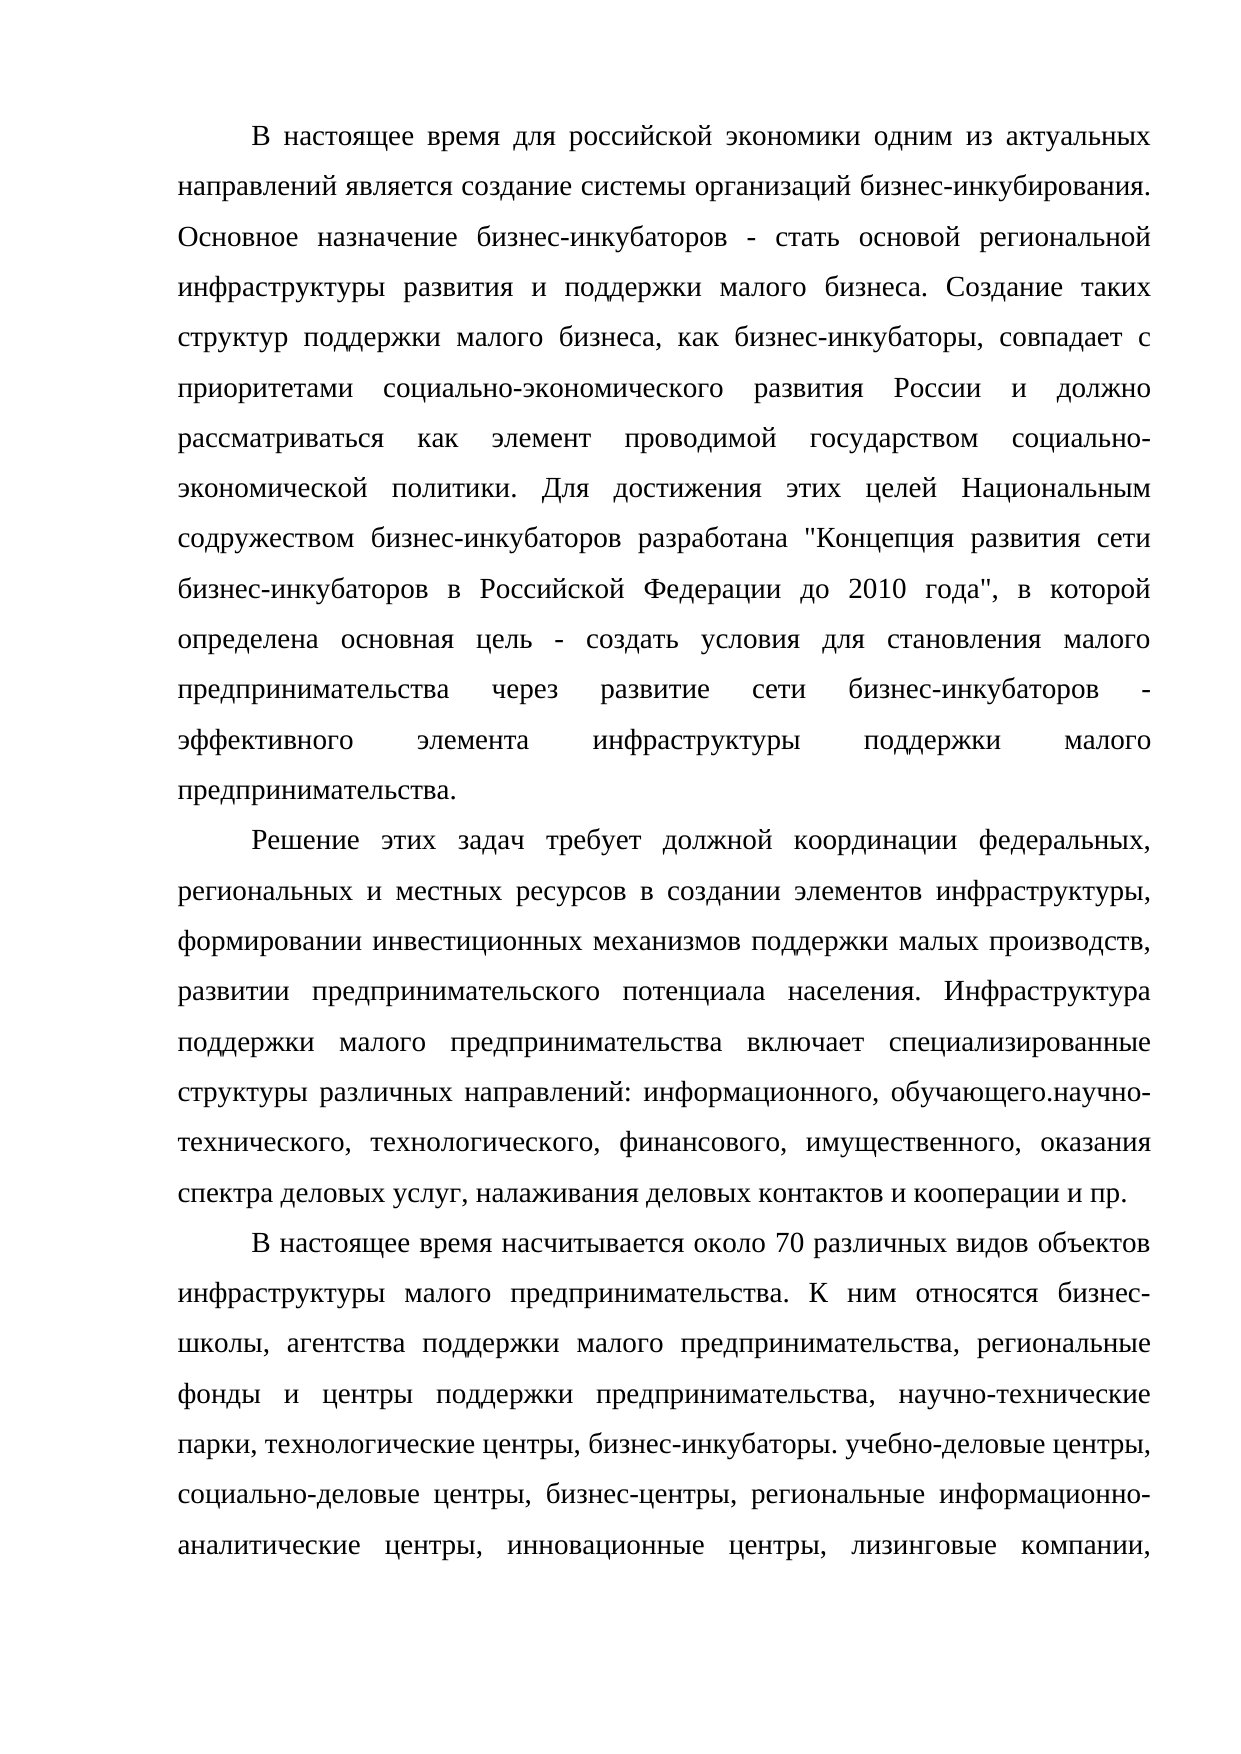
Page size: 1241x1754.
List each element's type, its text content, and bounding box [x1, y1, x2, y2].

text Решение этих задач требует должной координации федеральных, региональных и местных ресурсов в создании элементов инфраструктуры, формировании инвестиционных механизмов поддержки малых производств, развитии предпринимательского потенциала населения. Инфраструктура поддержки малого предпринимательства включает специализированные структуры различных направлений: информационного, обучающего.научно-технического, технологического, финансового, имущественного, оказания спектра деловых услуг, налаживания деловых контактов и кооперации и пр. [177, 822, 1152, 1208]
text В настоящее время для российской экономики одним из актуальных направлений является создание системы организаций бизнес-инкубирования. Основное назначение бизнес-инкубаторов - стать основой региональной инфраструктуры развития и поддержки малого бизнеса. Создание таких структур поддержки малого бизнеса, как бизнес-инкубаторы, совпадает с приоритетами социально-экономического развития России и должно рассматриваться как элемент проводимой государством социально-экономической политики. Для достижения этих целей Национальным содружеством бизнес-инкубаторов разработана "Концепция развития сети бизнес-инкубаторов в Российской Федерации до 2010 года", в которой определена основная цель - создать условия для становления малого предпринимательства через развитие сети бизнес-инкубаторов - эффективного элемента инфраструктуры поддержки малого предпринимательства. [177, 118, 1152, 806]
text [177, 1225, 1152, 1560]
